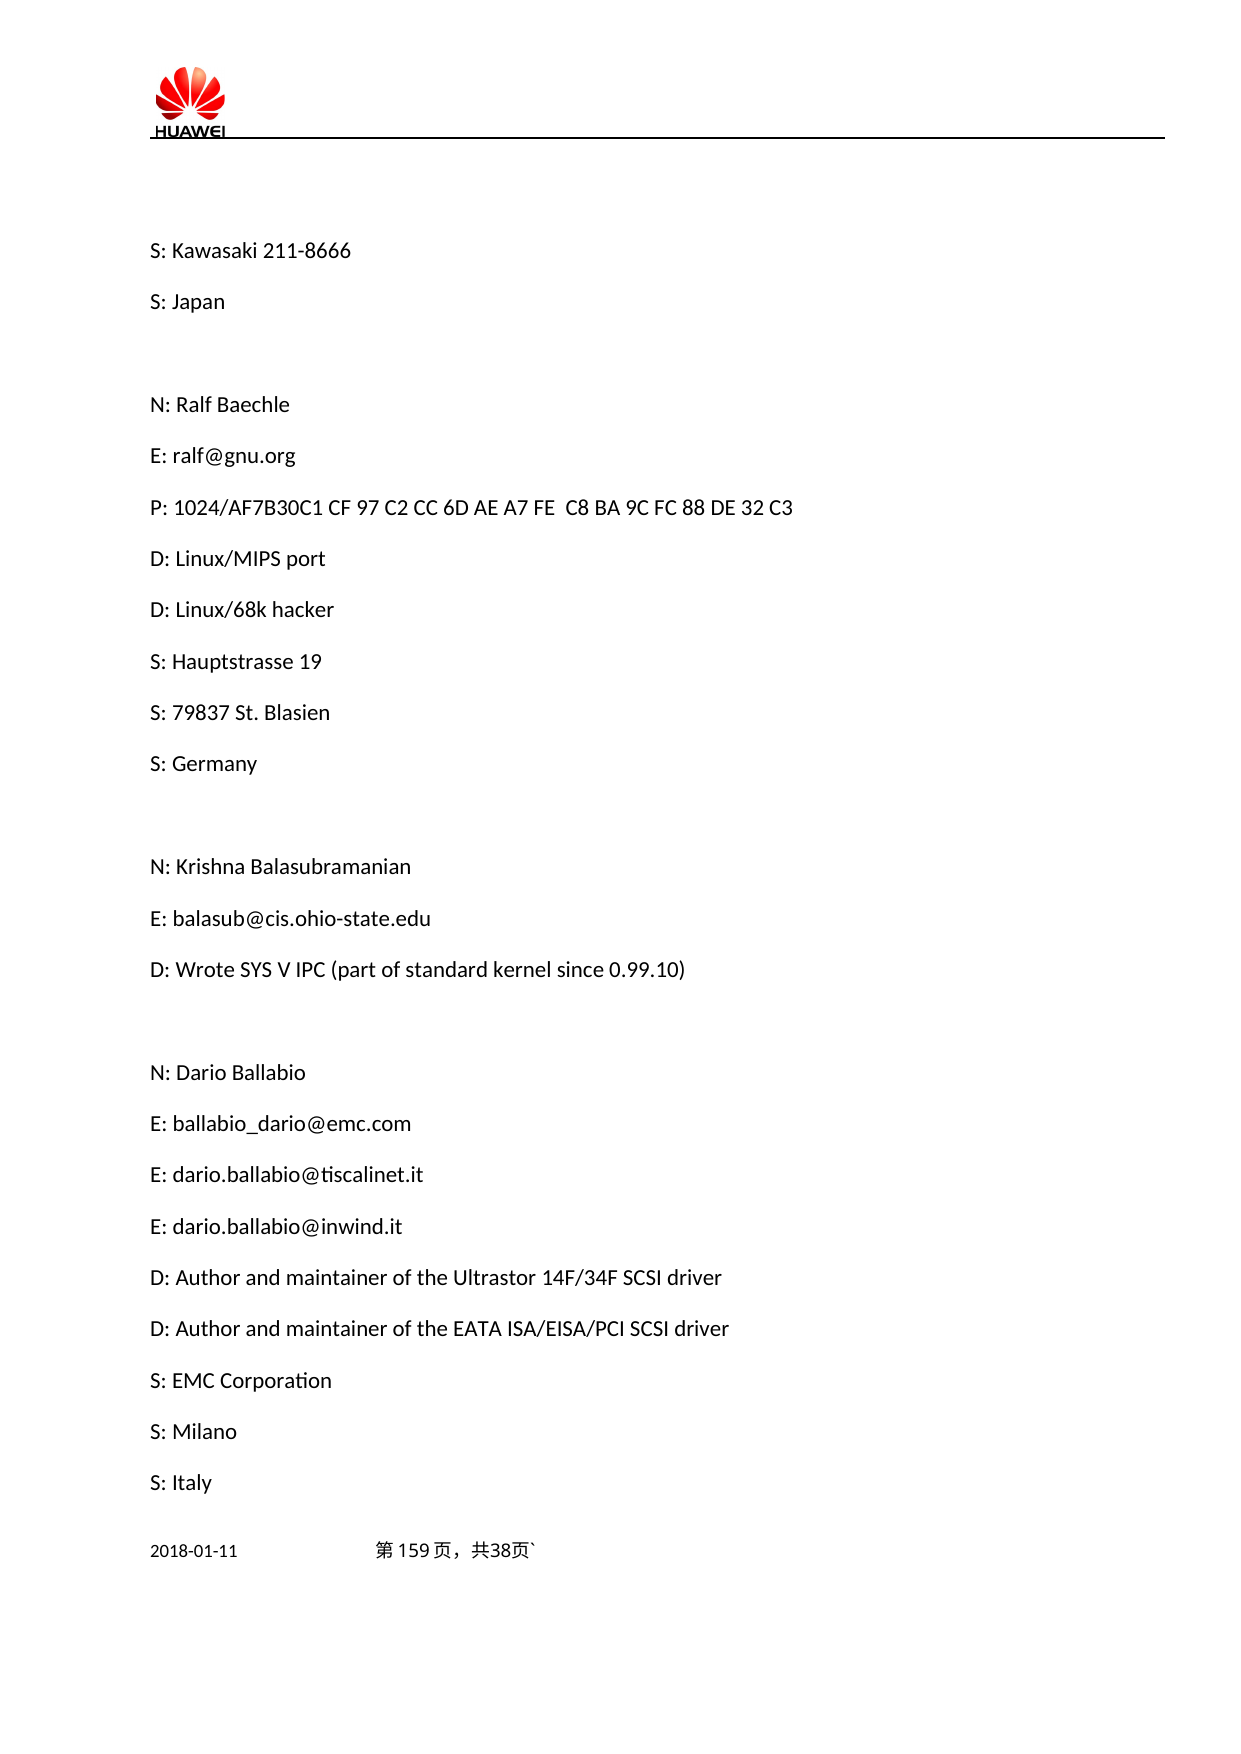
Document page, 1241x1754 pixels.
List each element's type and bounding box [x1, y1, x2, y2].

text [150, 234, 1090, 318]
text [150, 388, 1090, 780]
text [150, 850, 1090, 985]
picture [156, 67, 225, 137]
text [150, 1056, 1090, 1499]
